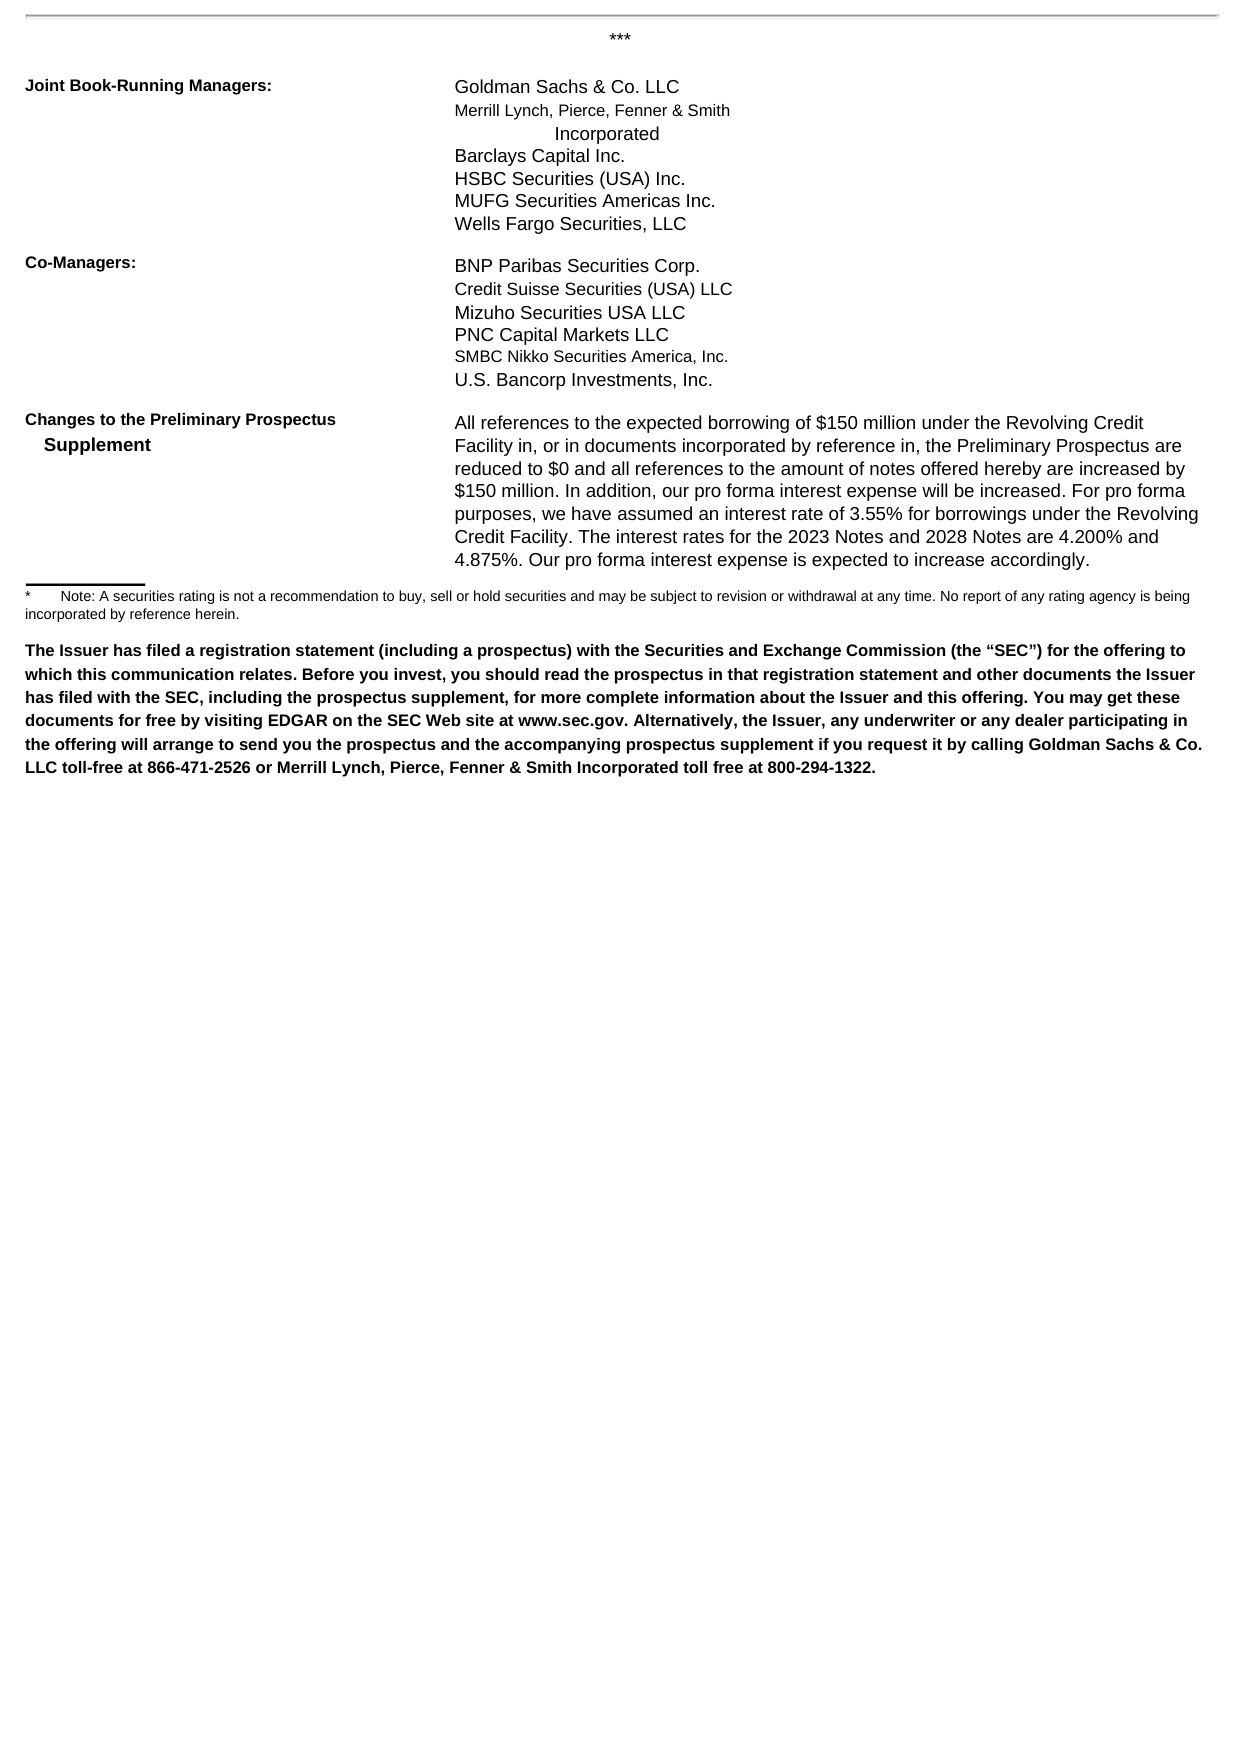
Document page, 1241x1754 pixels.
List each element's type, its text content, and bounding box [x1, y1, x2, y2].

text SMBC Nikko Securities America, Inc. [454, 347, 1211, 366]
text Incorporated [554, 123, 1211, 144]
list Note: A securities rating is not a recommendation to buy, sell or hold securities and may be subject to revision or withdrawal at any time. No report of any rating agency is being incorporated by reference herein. [25, 588, 1211, 622]
text Goldman Sachs & Co. LLC [454, 76, 1211, 98]
text U.S. Bancorp Investments, Inc. [454, 369, 1211, 391]
text Co-Managers: [25, 253, 379, 272]
text Barclays Capital Inc. [454, 145, 1211, 167]
text Credit Suisse Securities (USA) LLC [454, 279, 1211, 299]
text Joint Book-Running Managers: [25, 76, 379, 95]
text Mizuho Securities USA LLC [454, 302, 1211, 323]
text *** [25, 28, 1215, 50]
text Supplement [44, 434, 379, 456]
text Changes to the Preliminary Prospectus [25, 409, 379, 429]
text HSBC Securities (USA) Inc. [454, 168, 1211, 189]
text PNC Capital Markets LLC [454, 324, 1211, 346]
text All references to the expected borrowing of $150 million under the Revolving Credit Facility in, or in documents incorporated by reference in, the Preliminary Prospectus are reduced to $0 and all references to the amount of notes offered hereby are increased by $150 million. In addition, our pro forma interest expense will be increased. For pro forma purposes, we have assumed an interest rate of 3.55% for borrowings under the Revolving Credit Facility. The interest rates for the 2023 Notes and 2028 Notes are 4.200% and 4.875%. Our pro forma interest expense is expected to increase accordingly. [454, 412, 1203, 570]
text BNP Paribas Securities Corp. [454, 255, 1211, 277]
text Merrill Lynch, Pierce, Fenner & Smith [454, 100, 1211, 119]
text MUFG Securities Americas Inc. [454, 190, 1211, 212]
text The Issuer has filed a registration statement (including a prospectus) with the Securities and Exchange Commission (the “SEC”) for the offering to which this communication relates. Before you invest, you should read the prospectus in that registration statement and other documents the Issuer has filed with the SEC, including the prospectus supplement, for more complete information about the Issuer and this offering. You may get these documents for free by visiting EDGAR on the SEC Web site at www.sec.gov. Alternatively, the Issuer, any underwriter or any dealer participating in the offering will arrange to send you the prospectus and the accompanying prospectus supplement if you request it by calling Goldman Sachs & Co. LLC toll-free at 866-471-2526 or Merrill Lynch, Pierce, Fenner & Smith Incorporated toll free at 800-294-1322. [25, 641, 1211, 777]
picture [23, 14, 1220, 21]
text Wells Fargo Securities, LLC [454, 213, 1211, 234]
